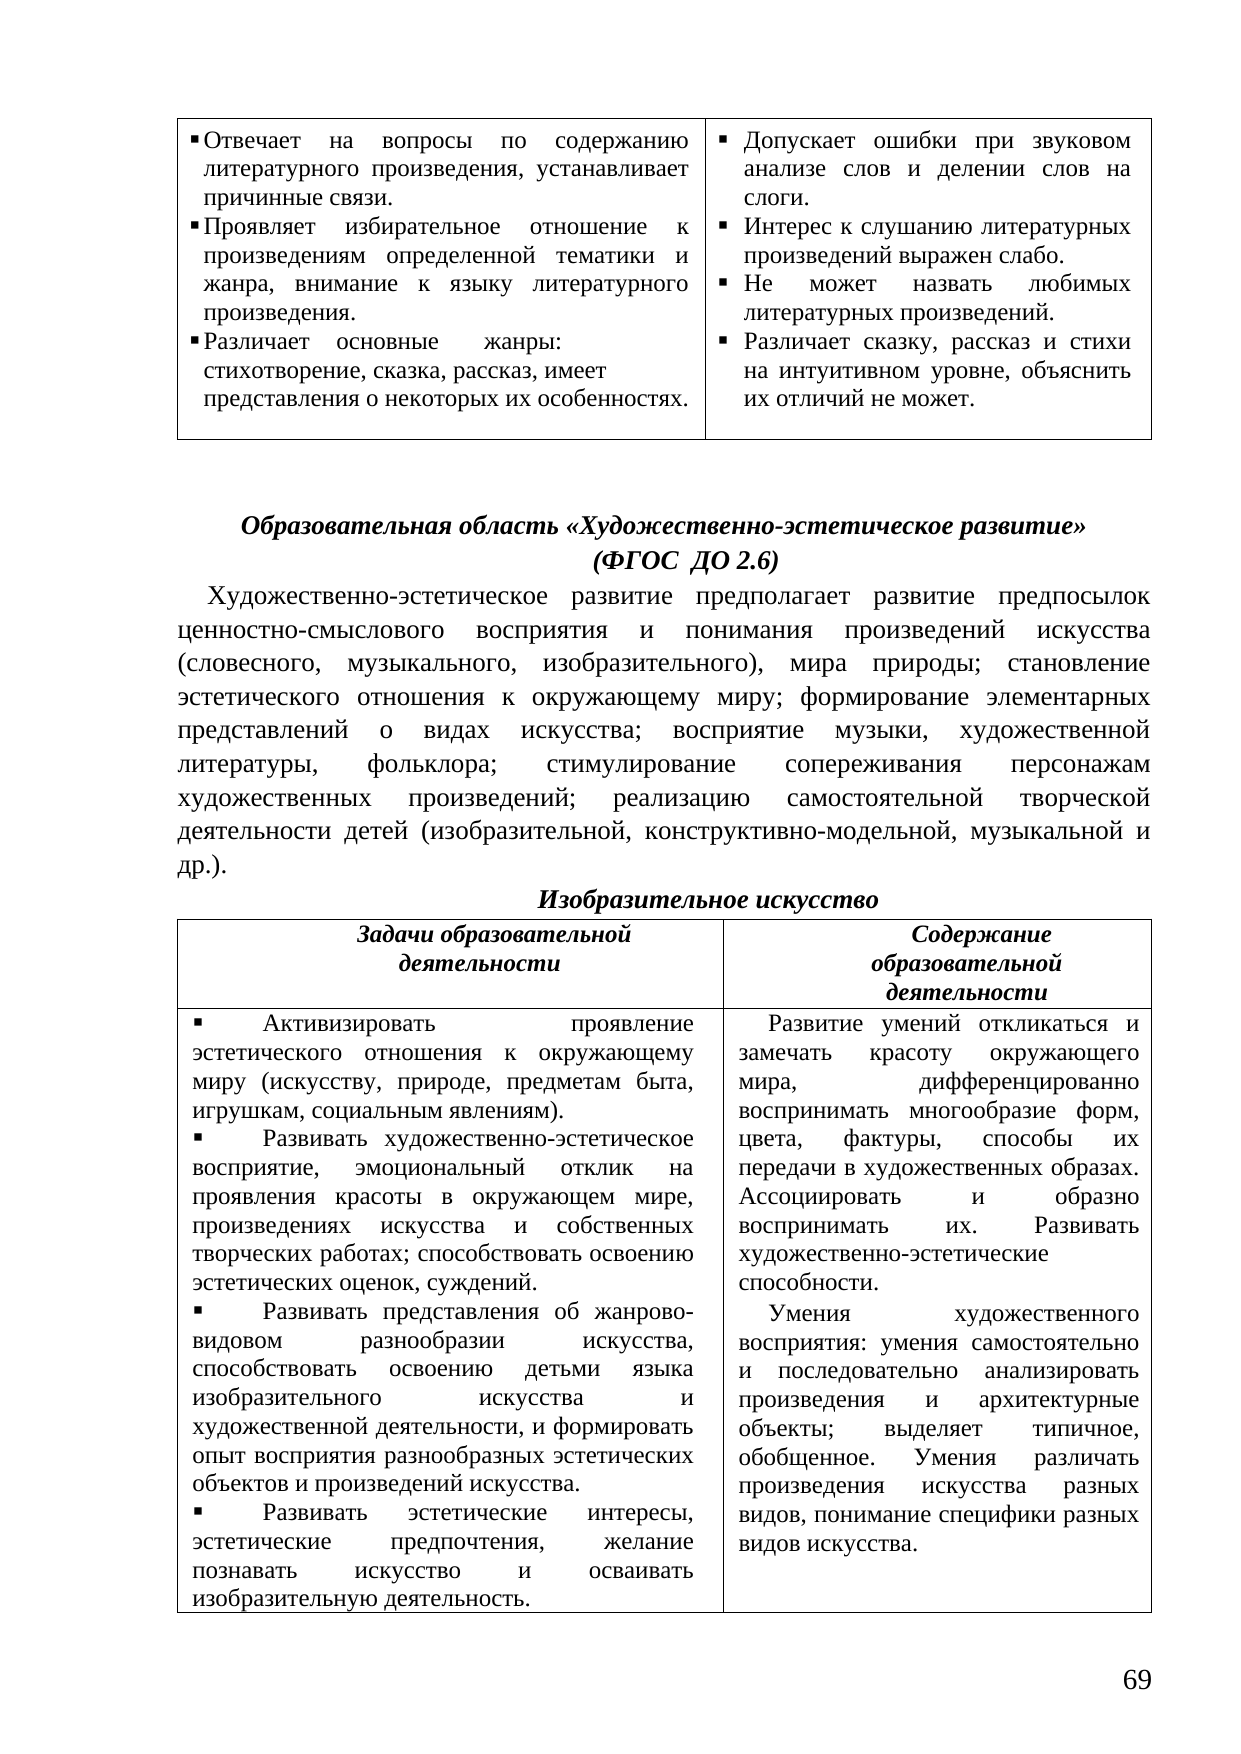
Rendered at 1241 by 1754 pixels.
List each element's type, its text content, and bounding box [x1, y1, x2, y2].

table_header Задачи образовательной деятельности [178, 920, 723, 1007]
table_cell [178, 119, 705, 439]
table_cell Активизировать проявление эстетического отношения к окружающему миру (искусству, природе, предметам быта, игрушкам, социальным явлениям). Развивать художественно-эстетическое восприятие, эмоциональный отклик на проявления красоты в окружающем мире, произведениях искусства и собственных творческих работах; способствовать освоению эстетических оценок, суждений. Развивать представления об жанрово-видовом разнообразии искусства, способствовать освоению детьми языка изобразительного искусства и художественной деятельности, и формировать опыт восприятия разнообразных эстетических объектов и произведений искусства. Развивать эстетические интересы, эстетические предпочтения, желание познавать искусство и осваивать изобразительную деятельность. [178, 1009, 723, 1612]
text (ФГОС ДО 2.6) [177, 544, 1151, 575]
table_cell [706, 119, 1151, 439]
text Художественно-эстетическое развитие предполагает развитие предпосылок ценностно-смыслового восприятия и понимания произведений искусства (словесного, музыкального, изобразительного), мира природы; становление эстетического отношения к окружающему миру; формирование элементарных представлений о видах искусства; восприятие музыки, художественной литературы, фольклора; стимулирование сопереживания персонажам художественных произведений; реализацию самостоятельной творческой деятельности детей (изобразительной, конструктивно-модельной, музыкальной и др.). [177, 579, 1151, 879]
table_cell Развитие умений откликаться и замечать красоту окружающего мира, дифференцированно воспринимать многообразие форм, цвета, фактуры, способы их передачи в художественных образах. Ассоциировать и образно воспринимать их. Развивать художественно-эстетические способности. Умения художественного восприятия: умения самостоятельно и последовательно анализировать произведения и архитектурные объекты; выделяет типичное, обобщенное. Умения различать произведения искусства разных видов, понимание специфики разных видов искусства. [724, 1009, 1151, 1612]
text Образовательная область «Художественно-эстетическое развитие» [177, 509, 1151, 540]
table_header Содержание образовательной деятельности [724, 920, 1151, 1007]
text Изобразительное искусство [236, 883, 1151, 914]
